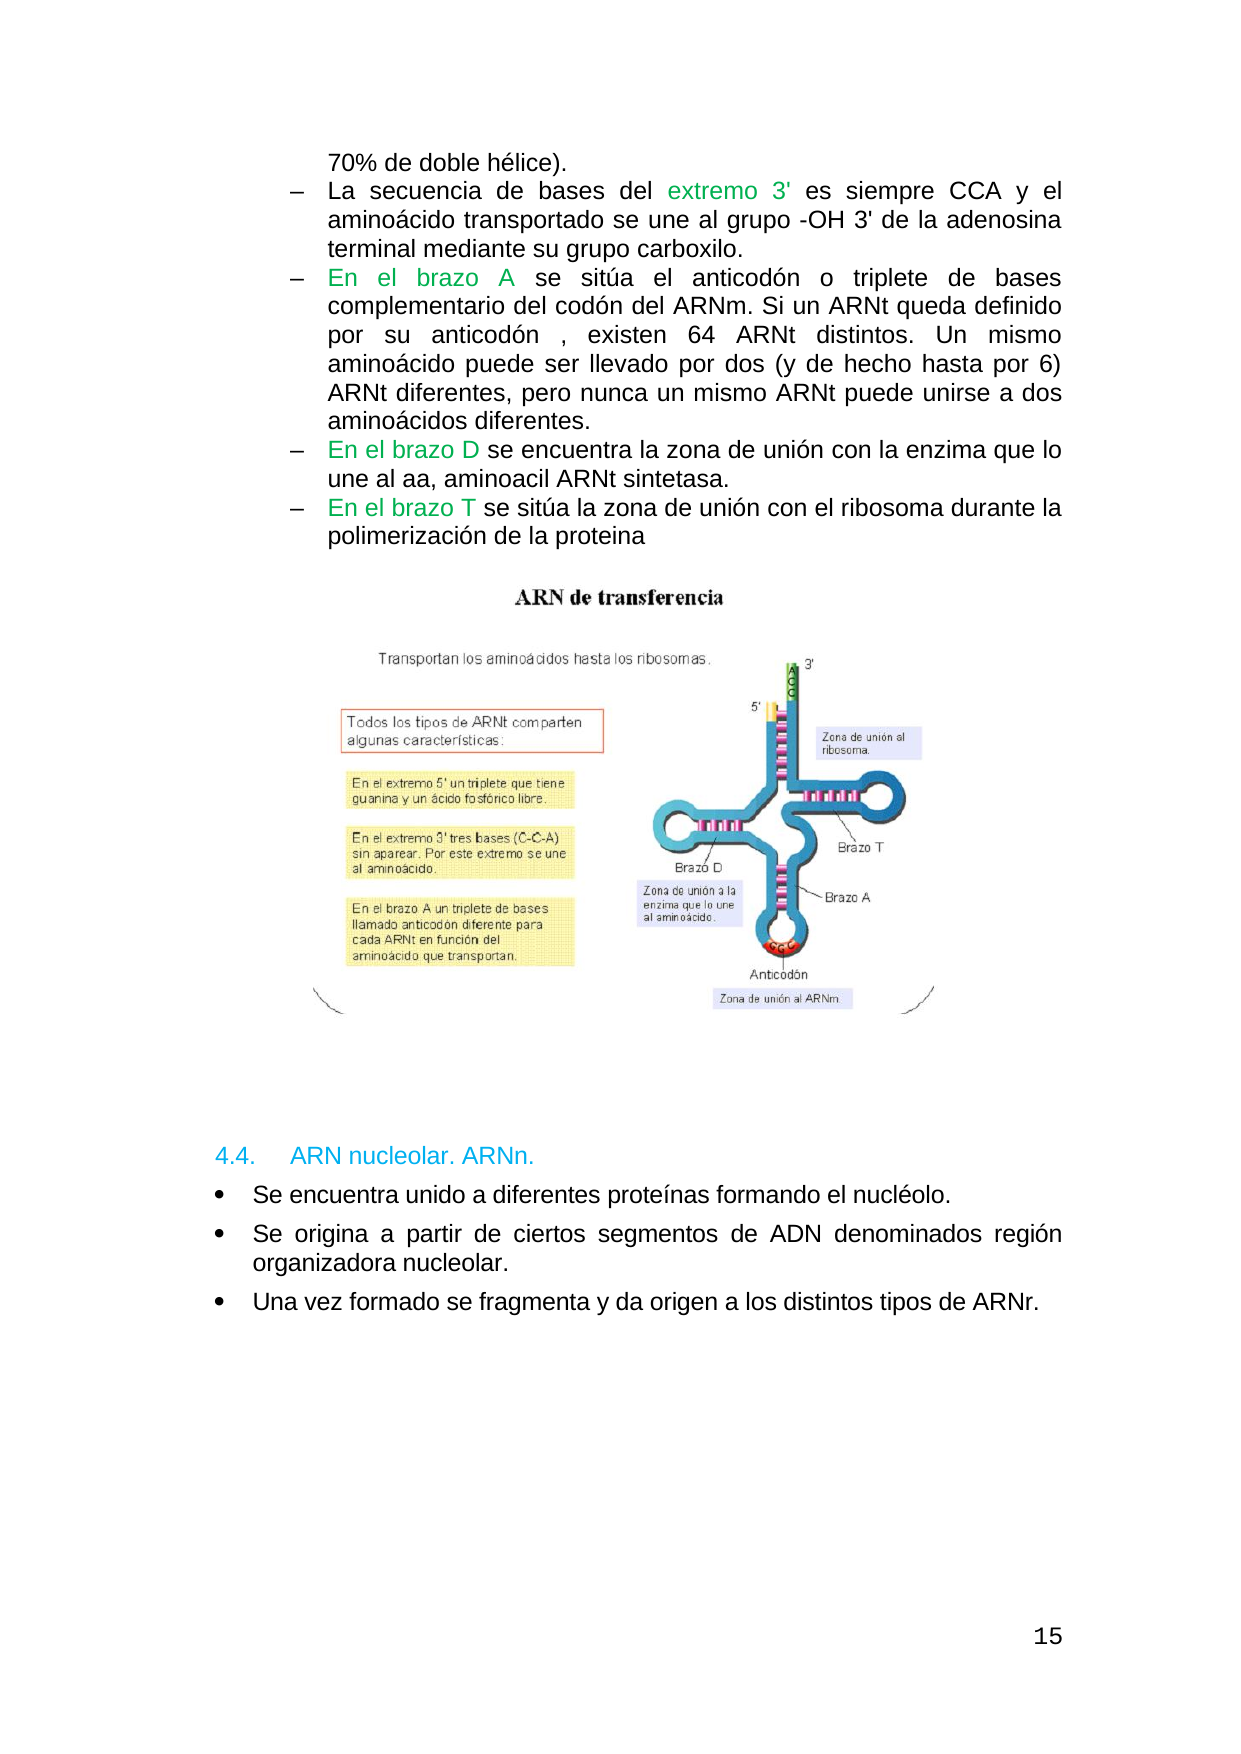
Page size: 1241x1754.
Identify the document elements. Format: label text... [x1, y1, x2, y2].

list La secuencia de bases del extremo 3' es siempre CCA y el aminoácido transportado se une al grupo -OH 3' de la adenosina terminal mediante su grupo carboxilo. [290, 176, 1063, 263]
list ARN nucleolar. ARNn. [215, 1141, 1063, 1170]
list Se encuentra unido a diferentes proteínas formando el nucléolo. [215, 1180, 1063, 1209]
list Se origina a partir de ciertos segmentos de ADN denominados región organizadora nucleolar. [215, 1219, 1063, 1277]
list En el brazo T se sitúa la zona de unión con el ribosoma durante la polimerización de la proteina [290, 493, 1063, 550]
list Una vez formado se fragmenta y da origen a los distintos tipos de ARNr. [215, 1287, 1063, 1316]
list En el brazo A se sitúa el anticodón o triplete de bases complementario del codón del ARNm. Si un ARNt queda definido por su anticodón , existen 64 ARNt distintos. Un mismo aminoácido puede ser llevado por dos (y de hecho hasta por 6) ARNt diferentes, pero nunca un mismo ARNt puede unirse a dos aminoácidos diferentes. [290, 263, 1063, 435]
list En el brazo D se encuentra la zona de unión con la enzima que lo une al aa, aminoacil ARNt sintetasa. [290, 435, 1063, 493]
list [290, 148, 1063, 176]
picture [313, 578, 1002, 1102]
